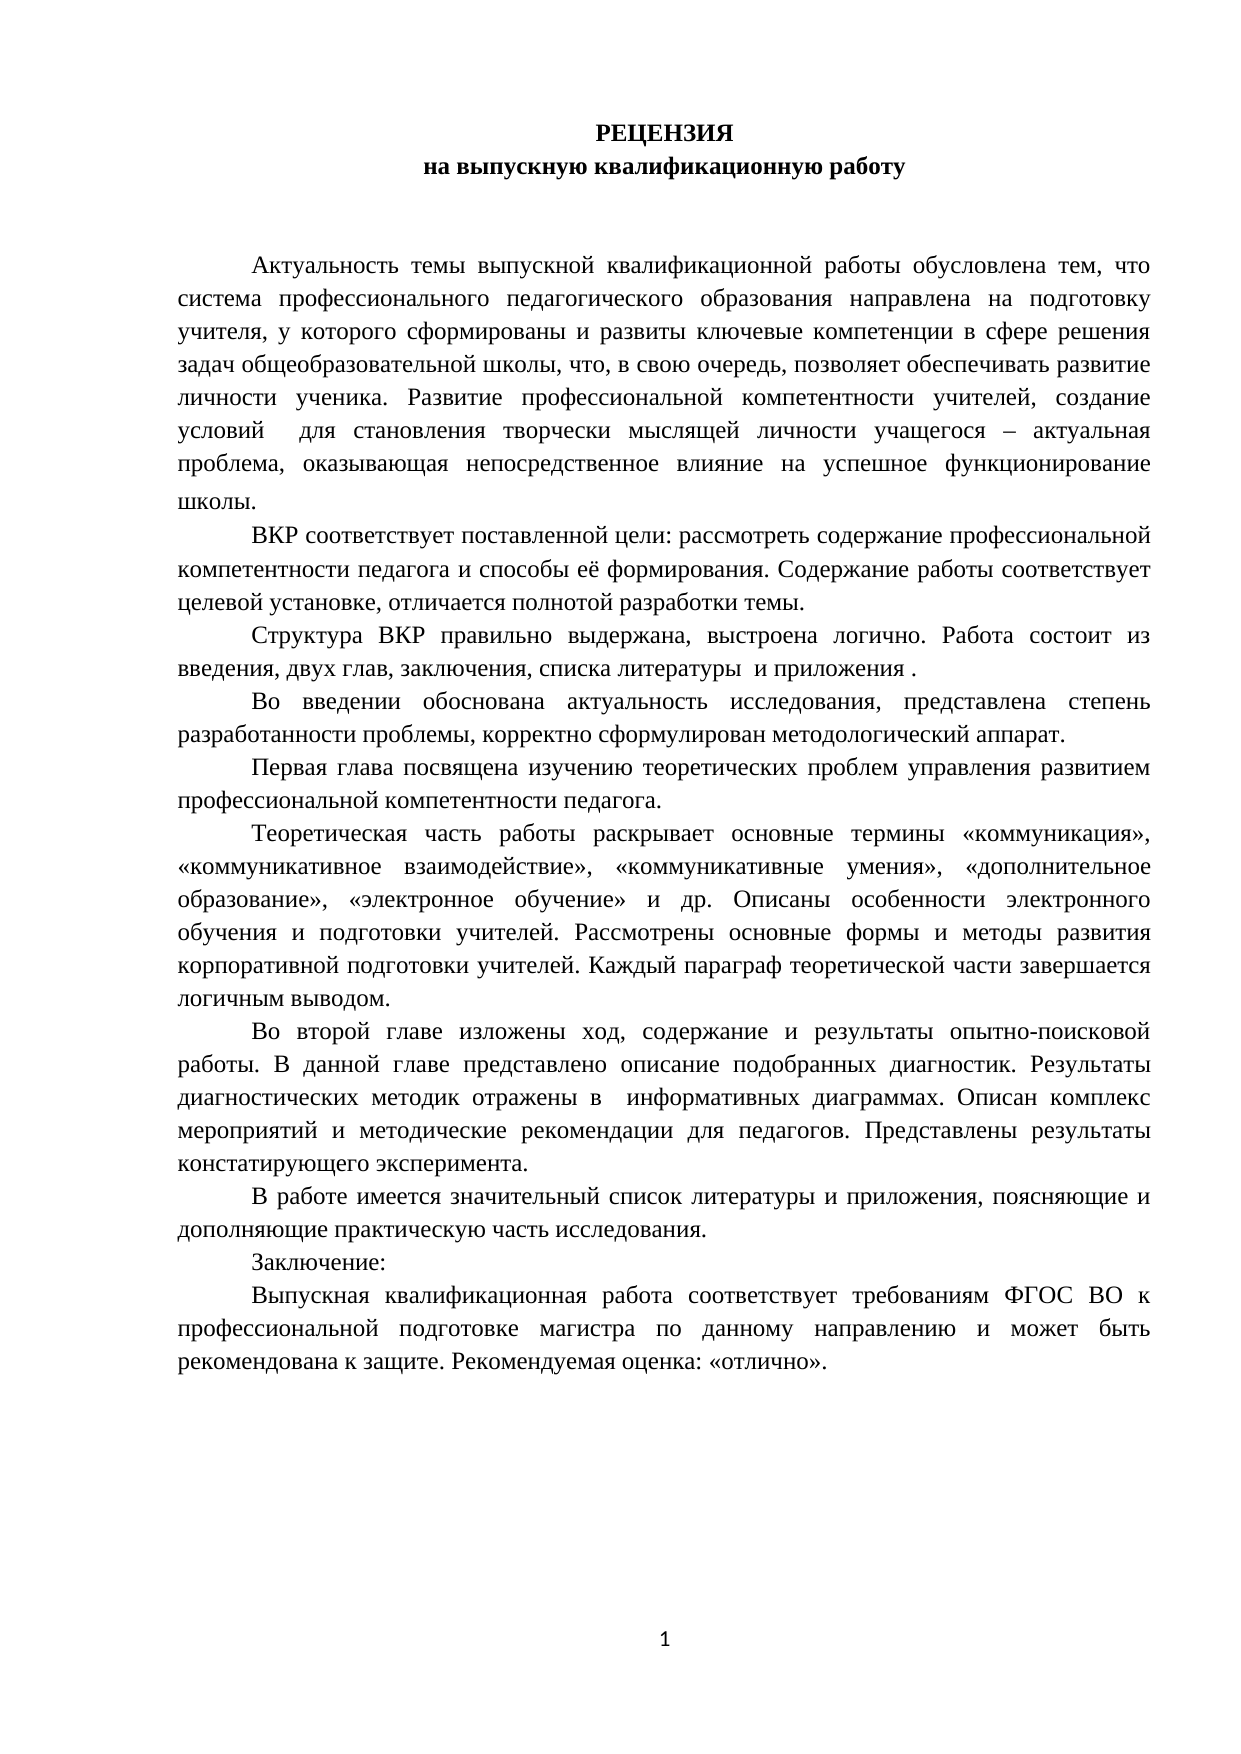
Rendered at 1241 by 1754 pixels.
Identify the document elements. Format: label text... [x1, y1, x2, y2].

text Структура ВКР правильно выдержана, выстроена логично. Работа состоит из введения, двух глав, заключения, списка литературы и приложения . [177, 620, 1152, 681]
text РЕЦЕНЗИЯ [177, 118, 1152, 147]
text Актуальность темы выпускной квалификационной работы обусловлена тем, что система профессионального педагогического образования направлена на подготовку учителя, у которого сформированы и развиты ключевые компетенции в сфере решения задач общеобразовательной школы, что, в свою очередь, позволяет обеспечивать развитие личности ученика. Развитие профессиональной компетентности учителей, создание условий для становления творчески мыслящей личности учащегося – актуальная проблема, оказывающая непосредственное влияние на успешное функционирование школы. [177, 250, 1152, 516]
text Теоретическая часть работы раскрывает основные термины «коммуникация», «коммуникативное взаимодействие», «коммуникативные умения», «дополнительное образование», «электронное обучение» и др. Описаны особенности электронного обучения и подготовки учителей. Рассмотрены основные формы и методы развития корпоративной подготовки учителей. Каждый параграф теоретической части завершается логичным выводом. [177, 818, 1152, 1012]
text Выпускная квалификационная работа соответствует требованиям ФГОС ВО к профессиональной подготовке магистра по данному направлению и может быть рекомендована к защите. Рекомендуемая оценка: «отлично». [177, 1280, 1152, 1375]
text ВКР соответствует поставленной цели: рассмотреть содержание профессиональной компетентности педагога и способы её формирования. Содержание работы соответствует целевой установке, отличается полнотой разработки темы. [177, 521, 1152, 615]
text Заключение: [177, 1247, 1152, 1276]
text В работе имеется значительный список литературы и приложения, поясняющие и дополняющие практическую часть исследования. [177, 1181, 1152, 1243]
text Во введении обоснована актуальность исследования, представлена степень разработанности проблемы, корректно сформулирован методологический аппарат. [177, 686, 1152, 747]
text Во второй главе изложены ход, содержание и результаты опытно-поисковой работы. В данной главе представлено описание подобранных диагностик. Результаты диагностических методик отражены в информативных диаграммах. Описан комплекс мероприятий и методические рекомендации для педагогов. Представлены результаты констатирующего эксперимента. [177, 1016, 1152, 1177]
text на выпускную квалификационную работу [177, 151, 1152, 180]
text Первая глава посвящена изучению теоретических проблем управления развитием профессиональной компетентности педагога. [177, 752, 1152, 813]
